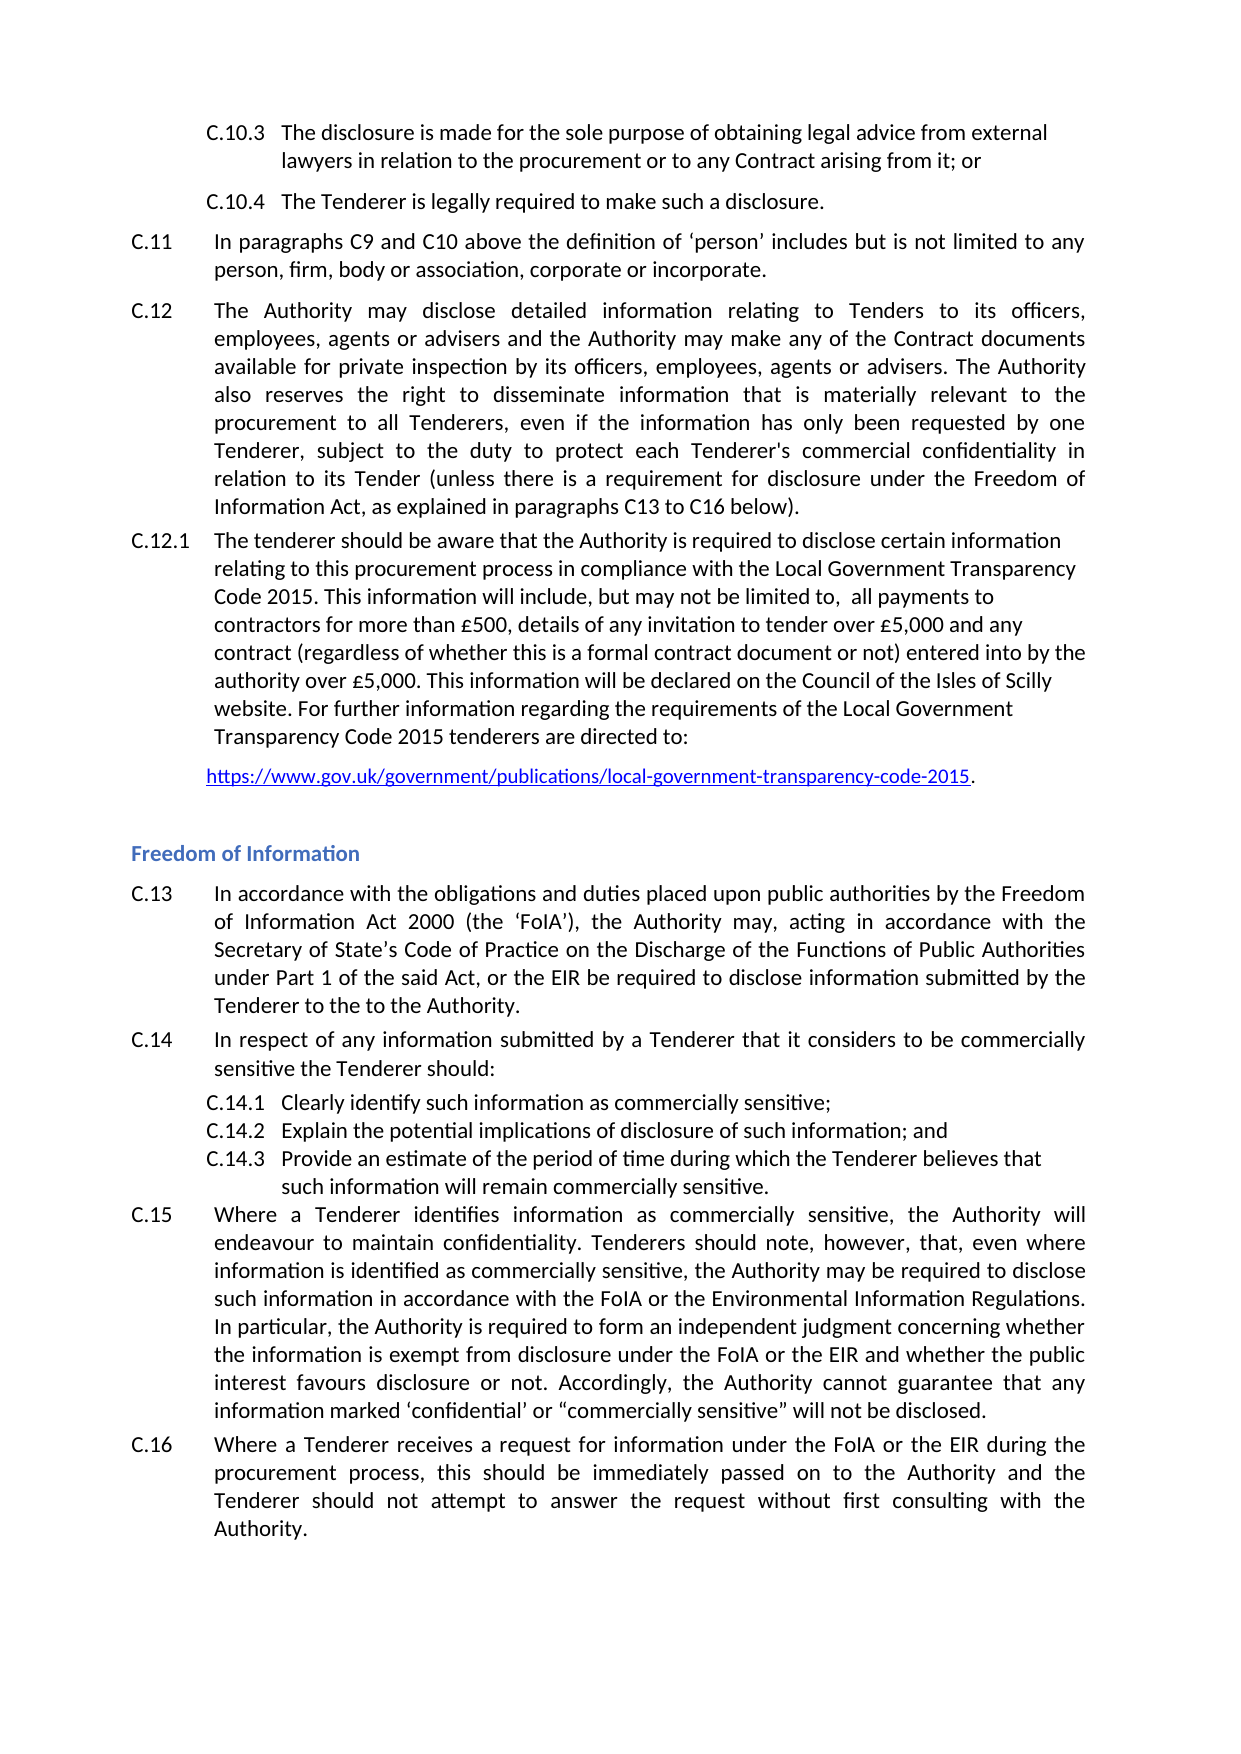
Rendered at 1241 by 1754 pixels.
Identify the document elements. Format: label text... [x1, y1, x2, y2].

subtitle In paragraphs C9 and C10 above the definition of ‘person’ includes but is not limited to any person, firm, body or association, corporate or incorporate. [131, 227, 1087, 283]
list Clearly identify such information as commercially sensitive; [206, 1088, 1087, 1116]
subtitle In respect of any information submitted by a Tenderer that it considers to be commercially sensitive the Tenderer should: [131, 1026, 1087, 1082]
list Provide an estimate of the period of time during which the Tenderer believes that such information will remain commercially sensitive. [206, 1144, 1087, 1200]
subtitle Where a Tenderer identifies information as commercially sensitive, the Authority will endeavour to maintain confidentiality. Tenderers should note, however, that, even where information is identified as commercially sensitive, the Authority may be required to disclose such information in accordance with the FoIA or the Environmental Information Regulations. In particular, the Authority is required to form an independent judgment concerning whether the information is exempt from disclosure under the FoIA or the EIR and whether the public interest favours disclosure or not. Accordingly, the Authority cannot guarantee that any information marked ‘confidential’ or “commercially sensitive” will not be disclosed. [131, 1200, 1087, 1424]
list Explain the potential implications of disclosure of such information; and [206, 1116, 1087, 1144]
subtitle Freedom of Information [131, 839, 1087, 867]
text https://www.gov.uk/government/publications/local-government-transparency-code-2015. [206, 763, 1087, 788]
list The tenderer should be aware that the Authority is required to disclose certain information relating to this procurement process in compliance with the Local Government Transparency Code 2015. This information will include, but may not be limited to, all payments to contractors for more than £500, details of any invitation to tender over £5,000 and any contract (regardless of whether this is a formal contract document or not) entered into by the authority over £5,000. This information will be declared on the Council of the Isles of Scilly website. For further information regarding the requirements of the Local Government Transparency Code 2015 tenderers are directed to: [131, 526, 1087, 750]
subtitle The Authority may disclose detailed information relating to Tenders to its officers, employees, agents or advisers and the Authority may make any of the Contract documents available for private inspection by its officers, employees, agents or advisers. The Authority also reserves the right to disseminate information that is materially relevant to the procurement to all Tenderers, even if the information has only been requested by one Tenderer, subject to the duty to protect each Tenderers commercial confidentiality in relation to its Tender (unless there is a requirement for disclosure under the Freedom of Information Act, as explained in paragraphs C13 to C16 below). [131, 296, 1087, 520]
list The disclosure is made for the sole purpose of obtaining legal advice from external lawyers in relation to the procurement or to any Contract arising from it; or [206, 118, 1087, 174]
list The Tenderer is legally required to make such a disclosure. [206, 187, 1087, 215]
subtitle Where a Tenderer receives a request for information under the FoIA or the EIR during the procurement process, this should be immediately passed on to the Authority and the Tenderer should not attempt to answer the request without first consulting with the Authority. [131, 1430, 1087, 1542]
subtitle In accordance with the obligations and duties placed upon public authorities by the Freedom of Information Act 2000 (the ‘FoIA’), the Authority may, acting in accordance with the Secretary of State’s Code of Practice on the Discharge of the Functions of Public Authorities under Part 1 of the said Act, or the EIR be required to disclose information submitted by the Tenderer to the to the Authority. [131, 879, 1087, 1019]
